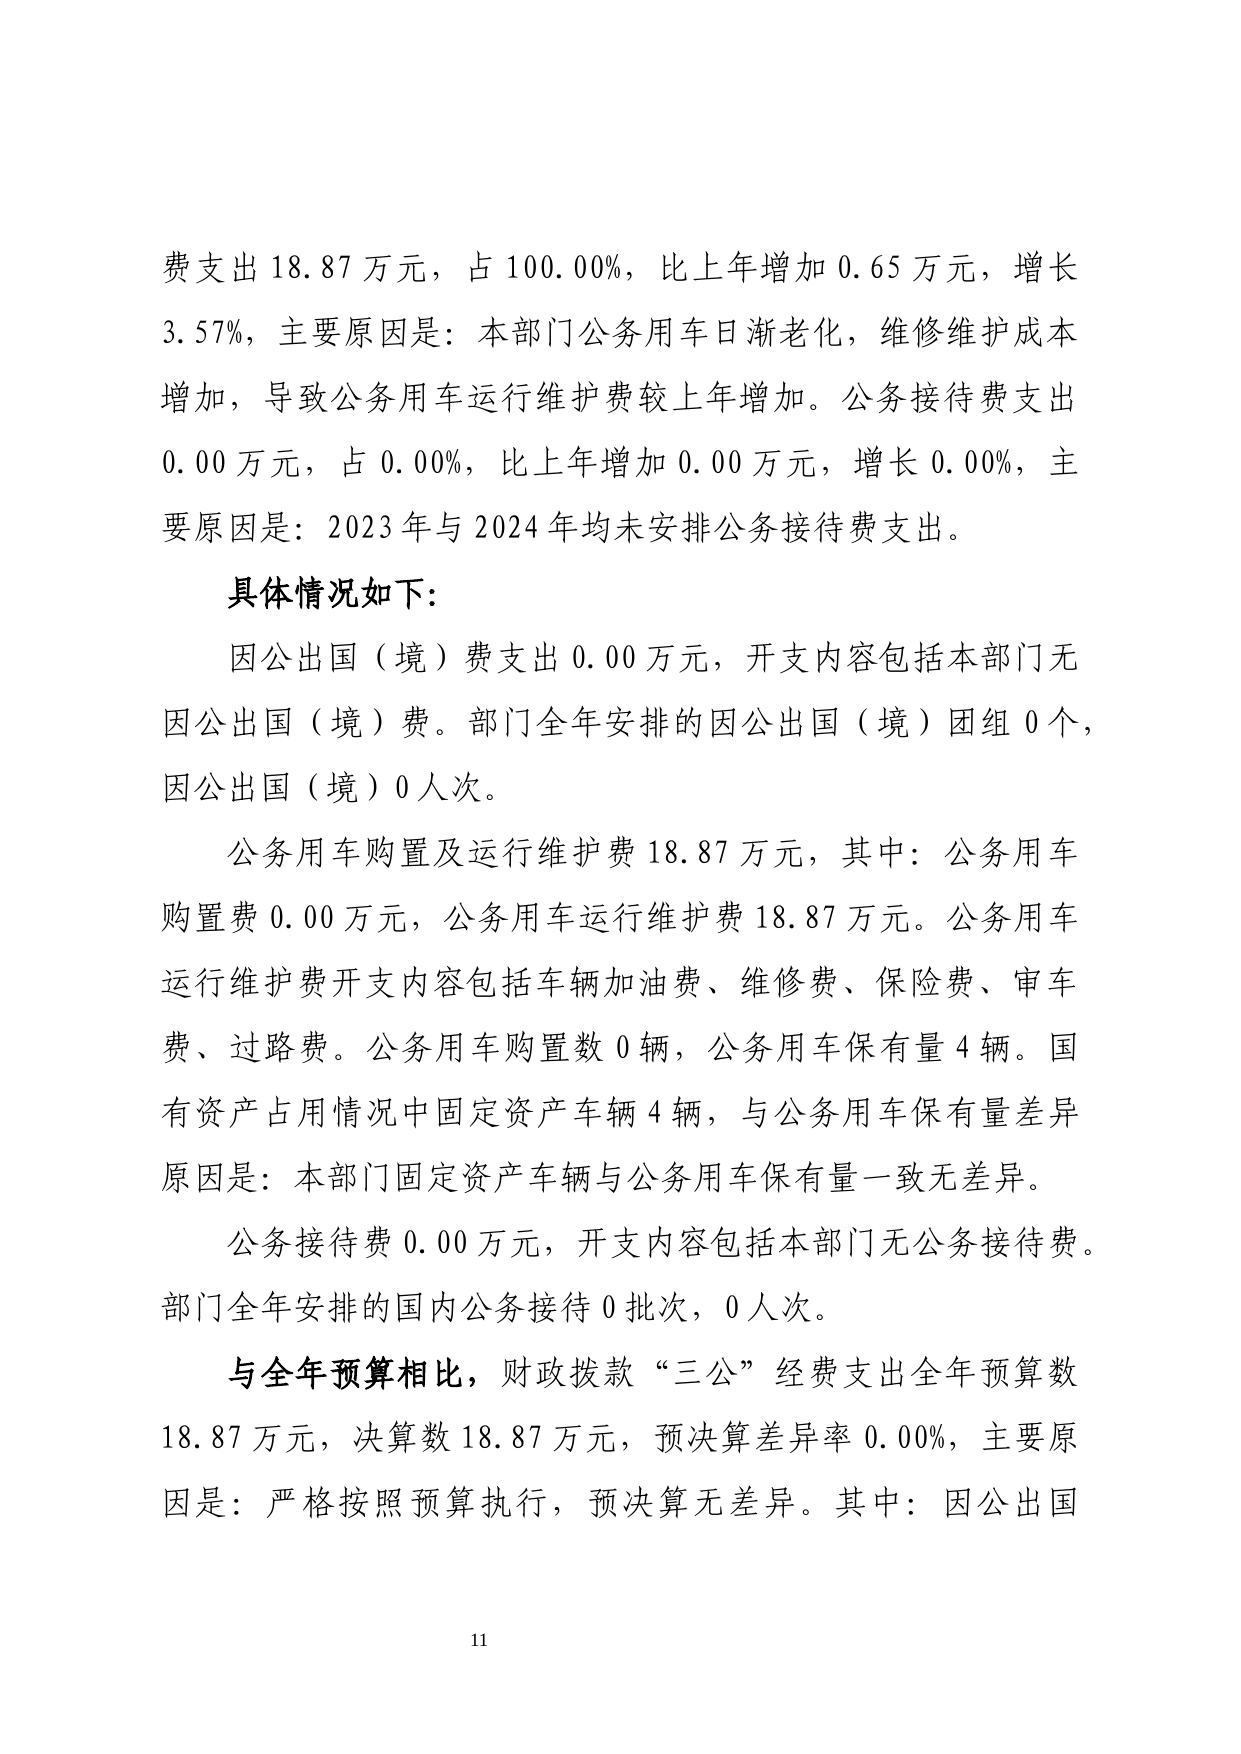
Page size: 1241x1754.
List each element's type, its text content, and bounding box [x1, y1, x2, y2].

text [159, 1338, 1081, 1533]
text 公务用车购置及运行维护费18.87万元，其中：公务用车购置费0.00万元，公务用车运行维护费18.87万元。公务用车运行维护费开支内容包括车辆加油费、维修费、保险费、审车费、过路费。公务用车购置数0辆，公务用车保有量4辆。国有资产占用情况中固定资产车辆4辆，与公务用车保有量差异原因是：本部门固定资产车辆与公务用车保有量一致无差异。 [159, 818, 1081, 1208]
text 具体情况如下： [159, 558, 1081, 623]
text 因公出国（境）费支出0.00万元，开支内容包括本部门无因公出国（境）费。部门全年安排的因公出国（境）团组0个，因公出国（境）0人次。 [159, 623, 1081, 818]
text 公务接待费0.00万元，开支内容包括本部门无公务接待费。部门全年安排的国内公务接待0批次，0人次。 [159, 1208, 1081, 1338]
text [159, 233, 1081, 558]
